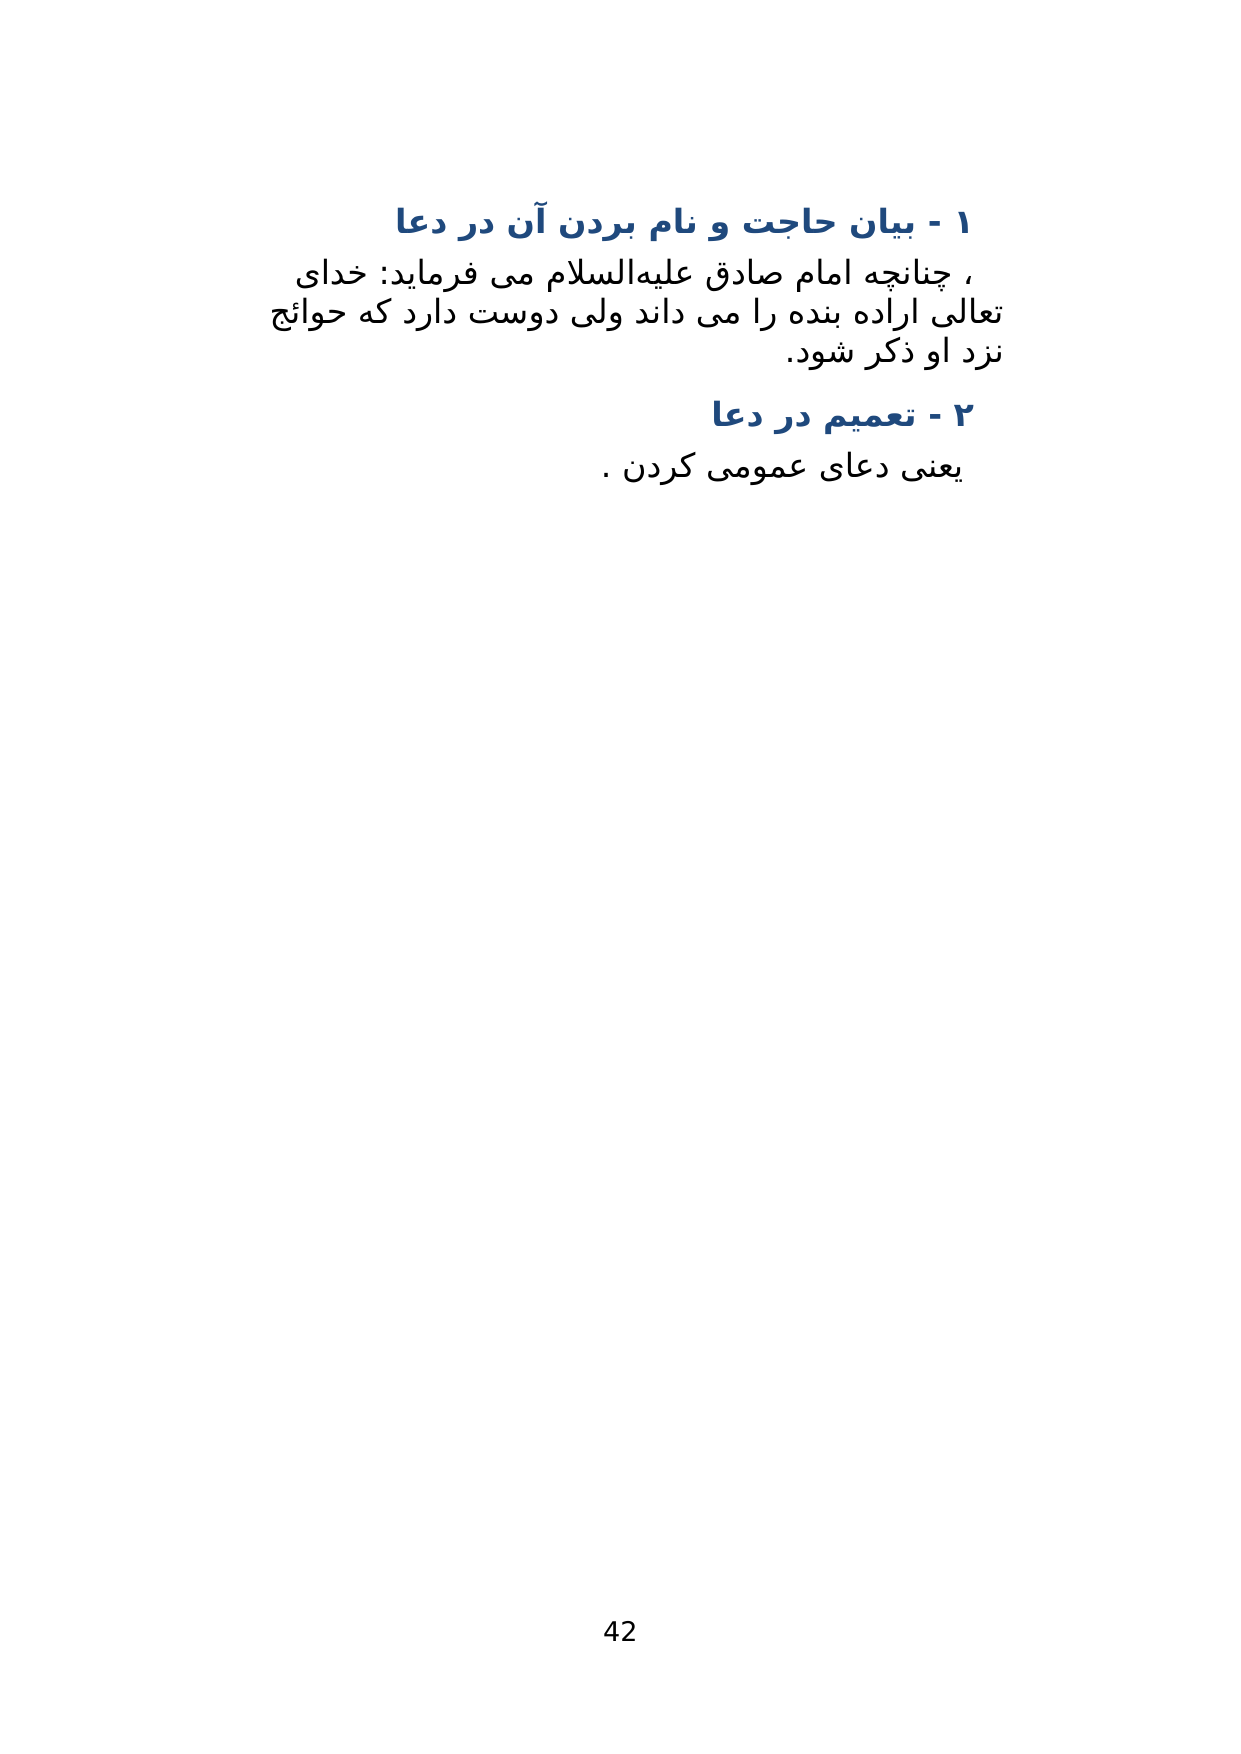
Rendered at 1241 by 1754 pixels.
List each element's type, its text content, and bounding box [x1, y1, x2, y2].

text ، چنانچه امام صادق عليه‌السلام مى فرمايد: خداى تعالى اراده بنده را مى داند ولى دوست دارد كه حوائج نزد او ذكر شود. [236, 253, 1004, 370]
subtitle ٢ - تعميم در دعا [236, 395, 1004, 434]
subtitle ١ - بيان حاجت و نام بردن آن در دعا [236, 202, 1004, 241]
text يعنى دعاى عمومى كردن . [236, 446, 1004, 485]
